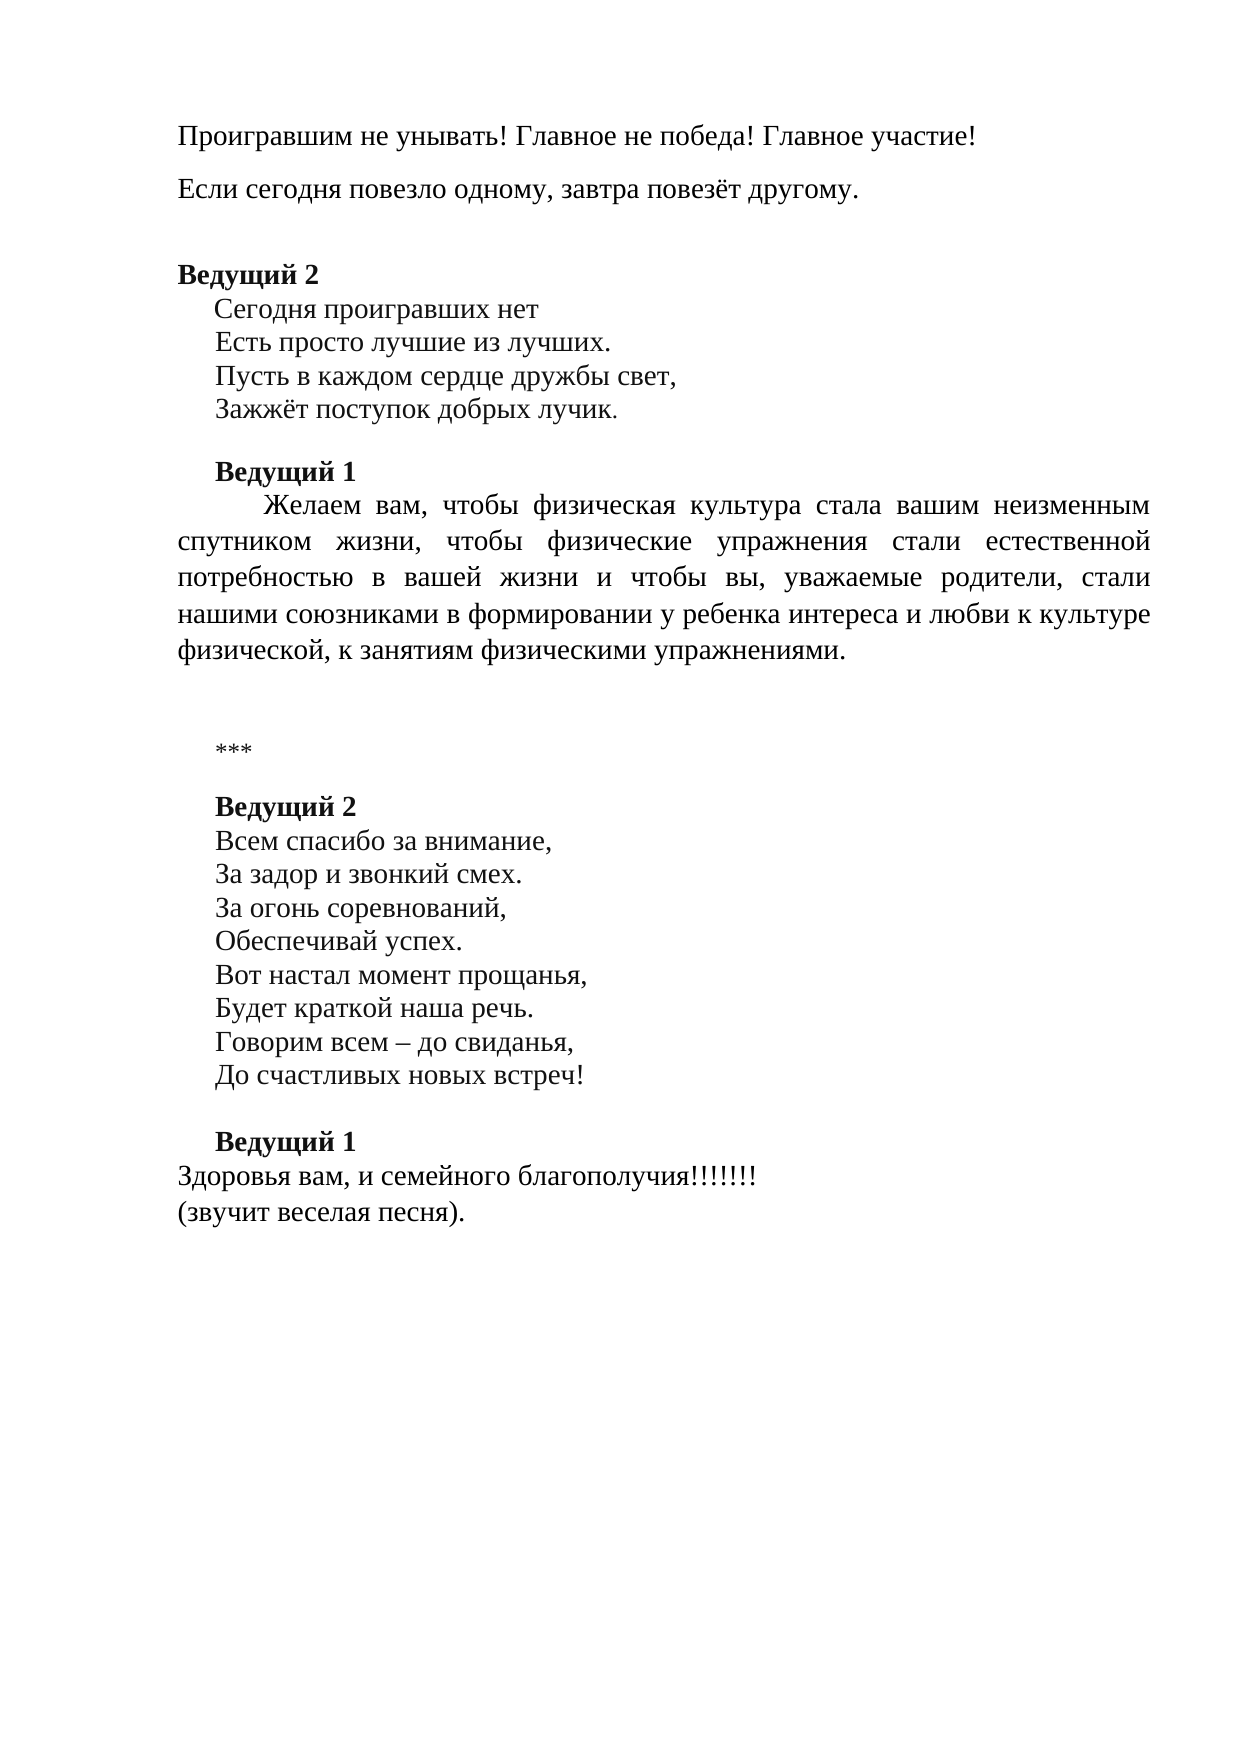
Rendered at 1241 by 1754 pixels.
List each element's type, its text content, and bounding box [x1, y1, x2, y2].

text Здоровья вам, и семейного благополучия!!!!!!! (звучит веселая песня). [177, 1158, 1152, 1228]
text Вот настал момент прощанья, [177, 957, 1152, 990]
text До счастливых новых встреч! [177, 1057, 1152, 1091]
text Если сегодня повезло одному, завтра повезёт другому. [177, 171, 1152, 204]
text За задор и звонкий смех. [177, 856, 1152, 890]
text За огонь соревнований, [177, 890, 1152, 923]
text Желаем вам, чтобы физическая культура стала вашим неизменным спутником жизни, чтобы физические упражнения стали естественной потребностью в вашей жизни и чтобы вы, уважаемые родители, стали нашими союзниками в формировании у ребенка интереса и любви к культуре физической, к занятиям физическими упражнениями. [177, 487, 1152, 665]
text Сегодня проигравших нет [177, 291, 1152, 324]
text Есть просто лучшие из лучших. [177, 324, 1152, 358]
text Всем спасибо за внимание, [177, 823, 1152, 856]
text Ведущий 2 [177, 789, 1152, 823]
text Ведущий 2 [177, 257, 1152, 291]
text Обеспечивай успех. [177, 923, 1152, 957]
text Пусть в каждом сердце дружбы свет, [177, 358, 1152, 391]
text Ведущий 1 [177, 1124, 1152, 1158]
text Ведущий 1 [177, 454, 1152, 487]
text Говорим всем – до свиданья, [177, 1024, 1152, 1057]
text Будет краткой наша речь. [177, 990, 1152, 1024]
text Зажжёт поступок добрых лучик. [177, 391, 1152, 425]
text Проигравшим не унывать! Главное не победа! Главное участие! [177, 118, 1152, 152]
text *** [177, 737, 1152, 766]
